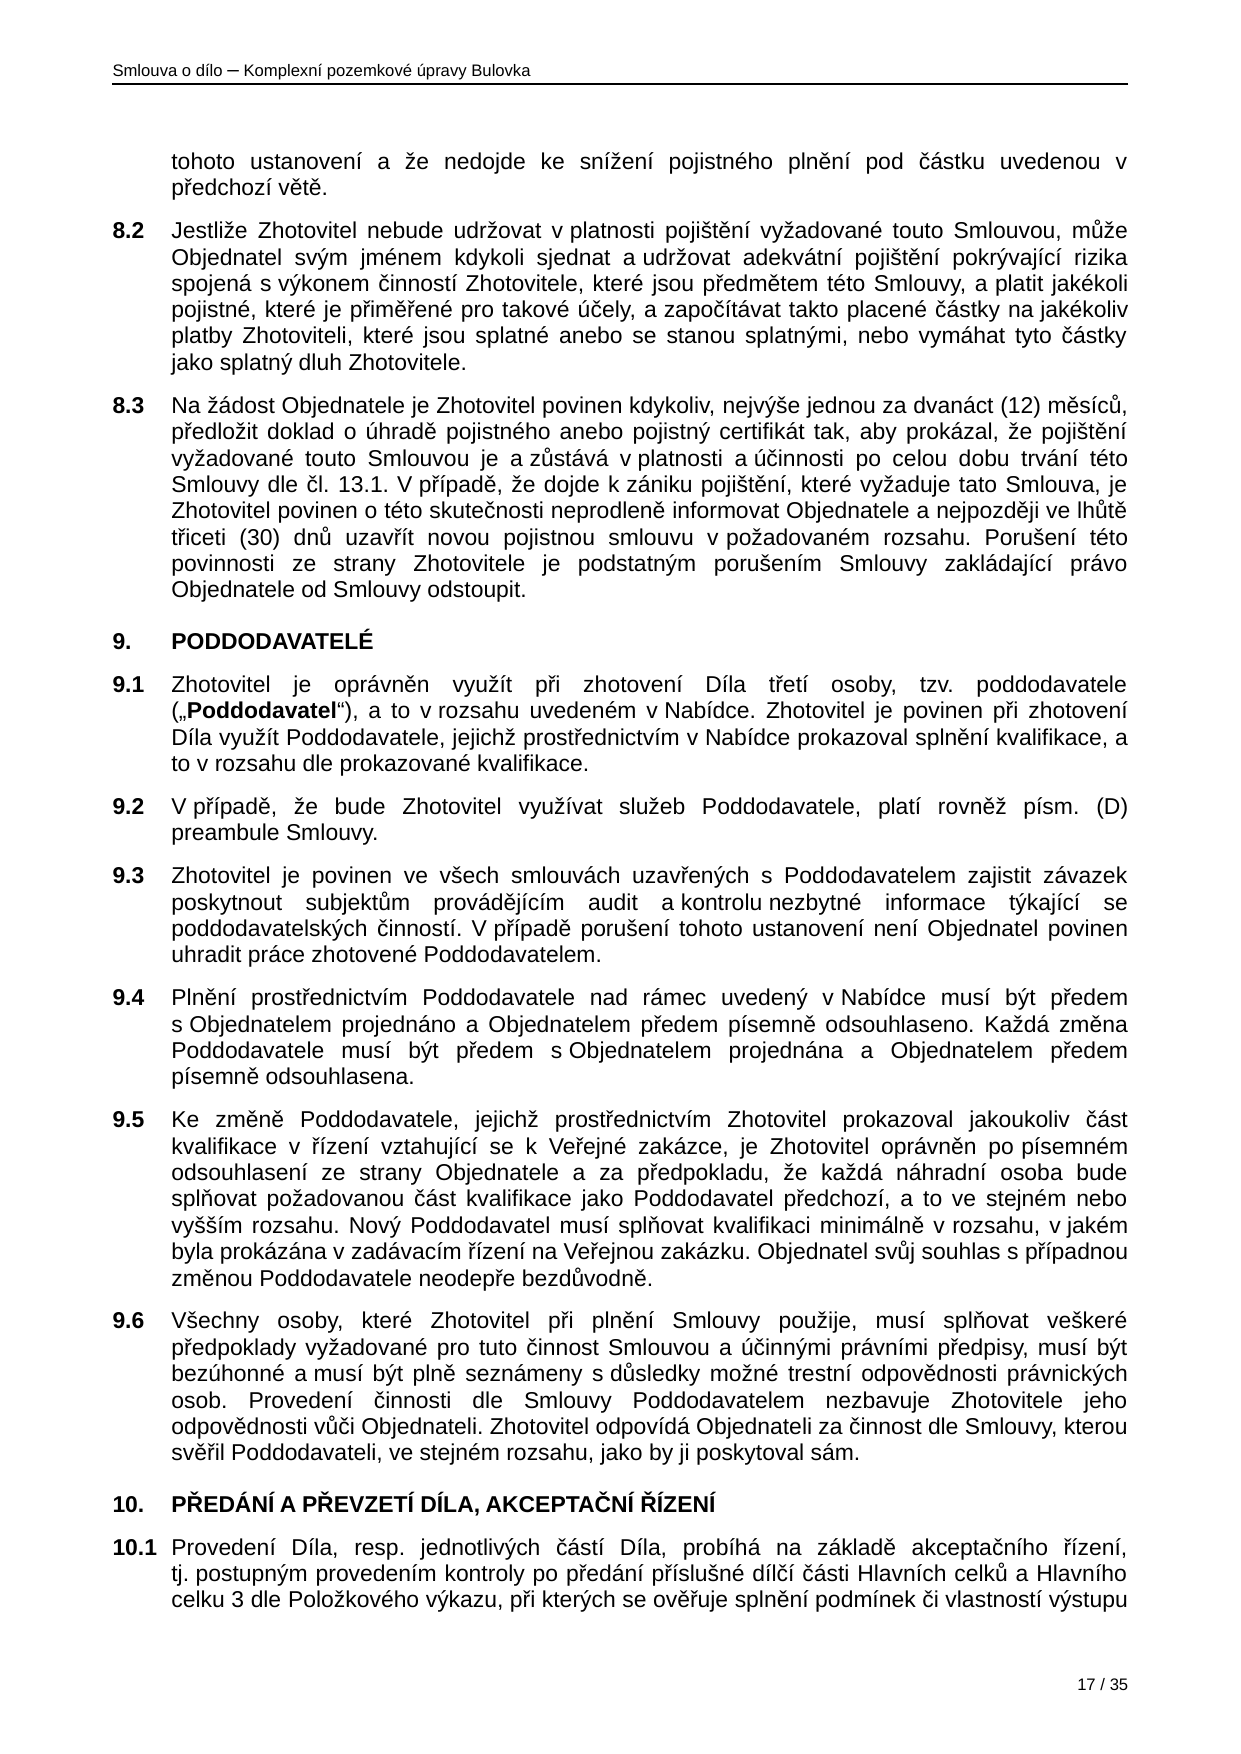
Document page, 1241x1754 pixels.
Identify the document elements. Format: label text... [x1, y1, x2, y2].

text Ke změně Poddodavatele, jejichž prostřednictvím Zhotovitel prokazoval jakoukoliv část kvalifikace v řízení vztahující se k Veřejné zakázce, je Zhotovitel oprávněn po písemném odsouhlasení ze strany Objednatele a za předpokladu, že každá náhradní osoba bude splňovat požadovanou část kvalifikace jako Poddodavatel předchozí, a to ve stejném nebo vyšším rozsahu. Nový Poddodavatel musí splňovat kvalifikaci minimálně v rozsahu, v jakém byla prokázána v zadávacím řízení na Veřejnou zakázku. Objednatel svůj souhlas s případnou změnou Poddodavatele neodepře bezdůvodně. [112, 1106, 1128, 1291]
text Zhotovitel je povinen ve všech smlouvách uzavřených s Poddodavatelem zajistit závazek poskytnout subjektům provádějícím audit a kontrolu nezbytné informace týkající se poddodavatelských činností. V případě porušení tohoto ustanovení není Objednatel povinen uhradit práce zhotovené Poddodavatelem. [112, 862, 1128, 968]
text Jestliže Zhotovitel nebude udržovat v platnosti pojištění vyžadované touto Smlouvou, může Objednatel svým jménem kdykoli sjednat a udržovat adekvátní pojištění pokrývající rizika spojená s výkonem činností Zhotovitele, které jsou předmětem této Smlouvy, a platit jakékoli pojistné, které je přiměřené pro takové účely, a započítávat takto placené částky na jakékoliv platby Zhotoviteli, které jsou splatné anebo se stanou splatnými, nebo vymáhat tyto částky jako splatný dluh Zhotovitele. [112, 217, 1128, 375]
text Plnění prostřednictvím Poddodavatele nad rámec uvedený v Nabídce musí být předem s Objednatelem projednáno a Objednatelem předem písemně odsouhlaseno. Každá změna Poddodavatele musí být předem s Objednatelem projednána a Objednatelem předem písemně odsouhlasena. [112, 984, 1128, 1090]
text Poddodavatelé [112, 628, 1128, 654]
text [112, 148, 1128, 200]
text Všechny osoby, které Zhotovitel při plnění Smlouvy použije, musí splňovat veškeré předpoklady vyžadované pro tuto činnost Smlouvou a účinnými právními předpisy, musí být bezúhonné a musí být plně seznámeny s důsledky možné trestní odpovědnosti právnických osob. Provedení činnosti dle Smlouvy Poddodavatelem nezbavuje Zhotovitele jeho odpovědnosti vůči Objednateli. Zhotovitel odpovídá Objednateli za činnost dle Smlouvy, kterou svěřil Poddodavateli, ve stejném rozsahu, jako by ji poskytoval sám. [112, 1307, 1128, 1466]
text Na žádost Objednatele je Zhotovitel povinen kdykoliv, nejvýše jednou za dvanáct (12) měsíců, předložit doklad o úhradě pojistného anebo pojistný certifikát tak, aby prokázal, že pojištění vyžadované touto Smlouvou je a zůstává v platnosti a účinnosti po celou dobu trvání této Smlouvy dle čl. 13.1. V případě, že dojde k zániku pojištění, které vyžaduje tato Smlouva, je Zhotovitel povinen o této skutečnosti neprodleně informovat Objednatele a nejpozději ve lhůtě třiceti (30) dnů uzavřít novou pojistnou smlouvu v požadovaném rozsahu. Porušení této povinnosti ze strany Zhotovitele je podstatným porušením Smlouvy zakládající právo Objednatele od Smlouvy odstoupit. [112, 392, 1128, 603]
text Zhotovitel je oprávněn využít při zhotovení Díla třetí osoby, tzv. poddodavatele („Poddodavatel“), a to v rozsahu uvedeném v Nabídce. Zhotovitel je povinen při zhotovení Díla využít Poddodavatele, jejichž prostřednictvím v Nabídce prokazoval splnění kvalifikace, a to v rozsahu dle prokazované kvalifikace. [112, 671, 1128, 776]
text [112, 1534, 1128, 1613]
text V případě, že bude Zhotovitel využívat služeb Poddodavatele, platí rovněž písm. (D) preambule Smlouvy. [112, 793, 1128, 846]
text Předání a převzetí Díla, Akceptační řízení [112, 1491, 1128, 1517]
